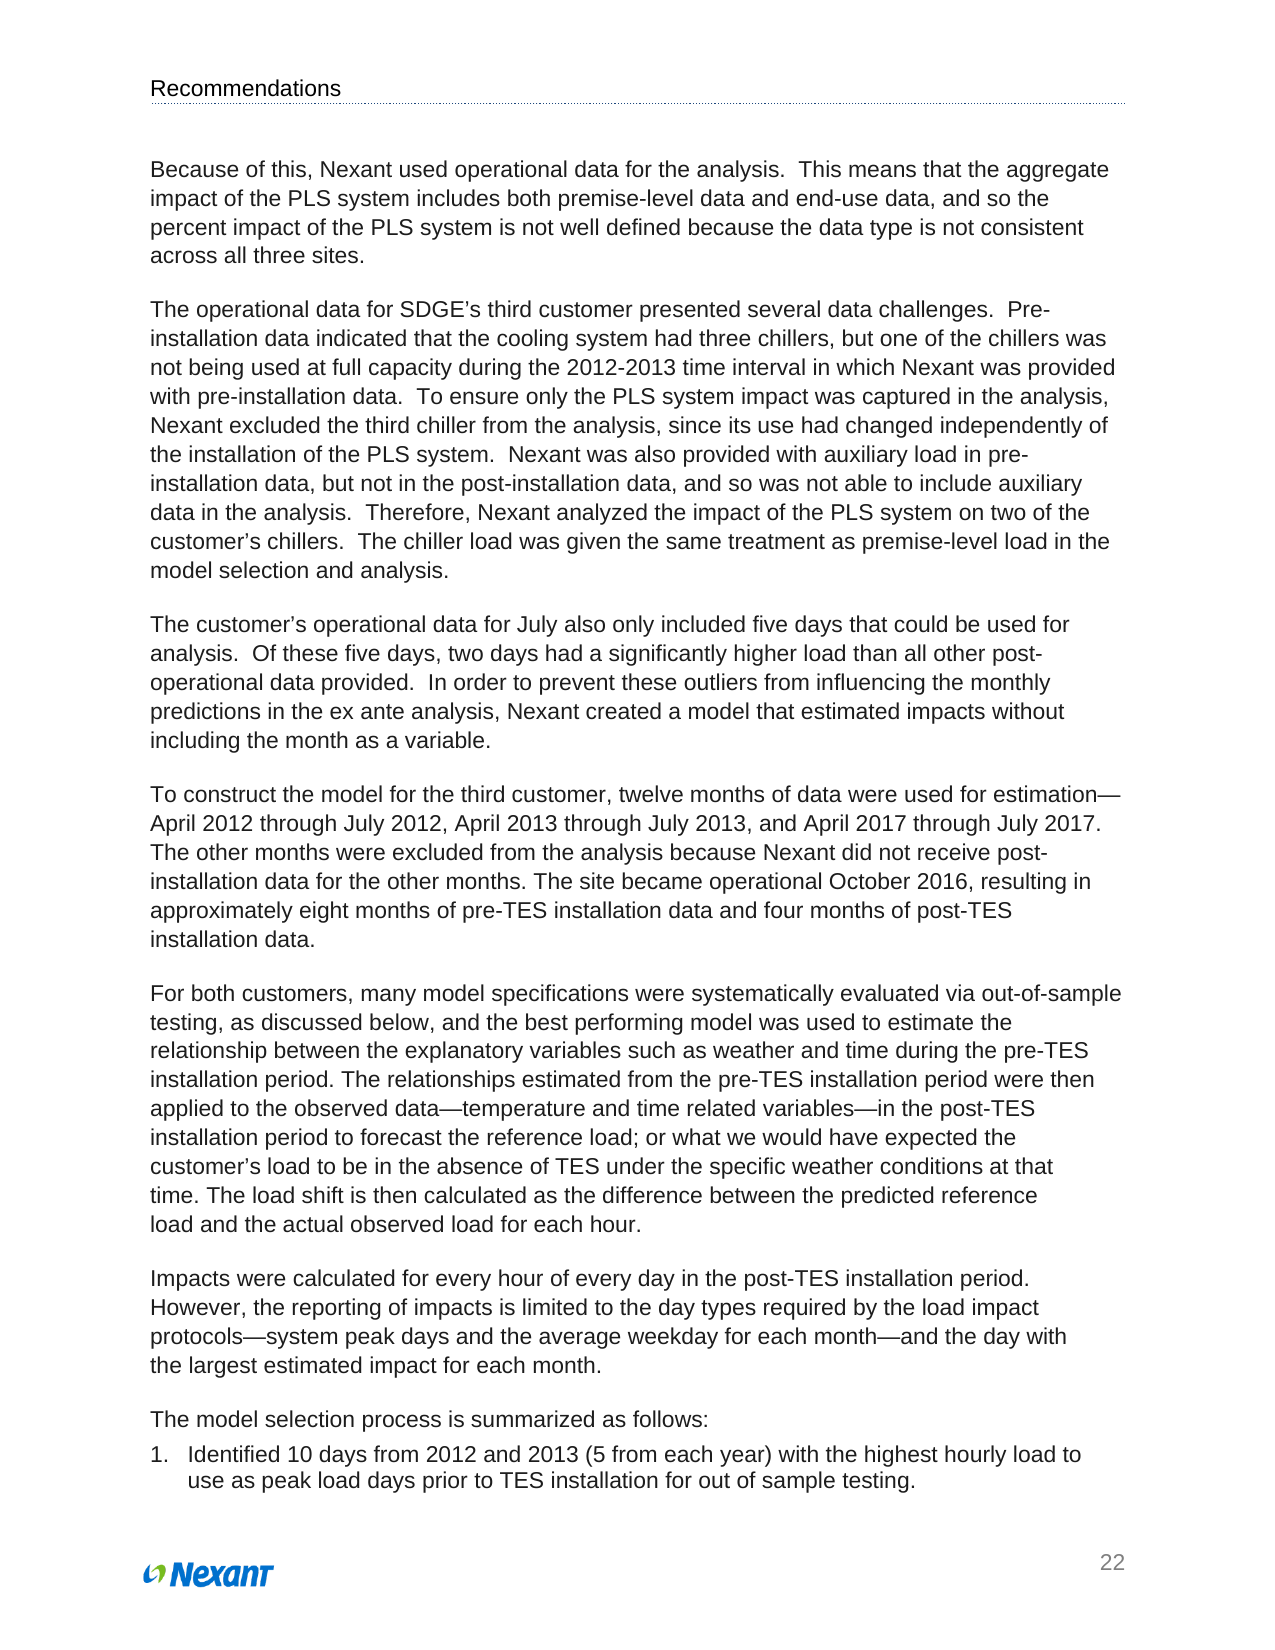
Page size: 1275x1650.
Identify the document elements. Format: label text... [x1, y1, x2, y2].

text The customer’s operational data for July also only included five days that could be used for analysis. Of these five days, two days had a significantly higher load than all other post-operational data provided. In order to prevent these outliers from influencing the monthly predictions in the ex ante analysis, Nexant created a model that estimated impacts without including the month as a variable. [150, 611, 1125, 753]
picture [124, 1543, 293, 1605]
text The operational data for SDGE’s third customer presented several data challenges. Pre-installation data indicated that the cooling system had three chillers, but one of the chillers was not being used at full capacity during the 2012-2013 time interval in which Nexant was provided with pre-installation data. To ensure only the PLS system impact was captured in the analysis, Nexant excluded the third chiller from the analysis, since its use had changed independently of the installation of the PLS system. Nexant was also provided with auxiliary load in pre-installation data, but not in the post-installation data, and so was not able to include auxiliary data in the analysis. Therefore, Nexant analyzed the impact of the PLS system on two of the customer’s chillers. The chiller load was given the same treatment as premise-level load in the model selection and analysis. [150, 296, 1125, 583]
text To construct the model for the third customer, twelve months of data were used for estimation—April 2012 through July 2012, April 2013 through July 2013, and April 2017 through July 2017. The other months were excluded from the analysis because Nexant did not receive post-installation data for the other months. The site became operational October 2016, resulting in approximately eight months of pre-TES installation data and four months of post-TES installation data. [150, 781, 1125, 952]
text The model selection process is summarized as follows: [150, 1406, 1125, 1432]
text For both customers, many model specifications were systematically evaluated via out-of-sample testing, as discussed below, and the best performing model was used to estimate the relationship between the explanatory variables such as weather and time during the pre-TES installation period. The relationships estimated from the pre-TES installation period were then applied to the observed data—temperature and time related variables—in the post-TES installation period to forecast the reference load; or what we would have expected the customer’s load to be in the absence of TES under the specific weather conditions at that time. The load shift is then calculated as the difference between the predicted reference load and the actual observed load for each hour. [150, 979, 1125, 1237]
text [150, 156, 1125, 269]
list Identified 10 days from 2012 and 2013 (5 from each year) with the highest hourly load to use as peak load days prior to TES installation for out of sample testing. [150, 1441, 1125, 1494]
text Impacts were calculated for every hour of every day in the post-TES installation period. However, the reporting of impacts is limited to the day types required by the load impact protocols—system peak days and the average weekday for each month—and the day with the largest estimated impact for each month. [150, 1265, 1125, 1378]
